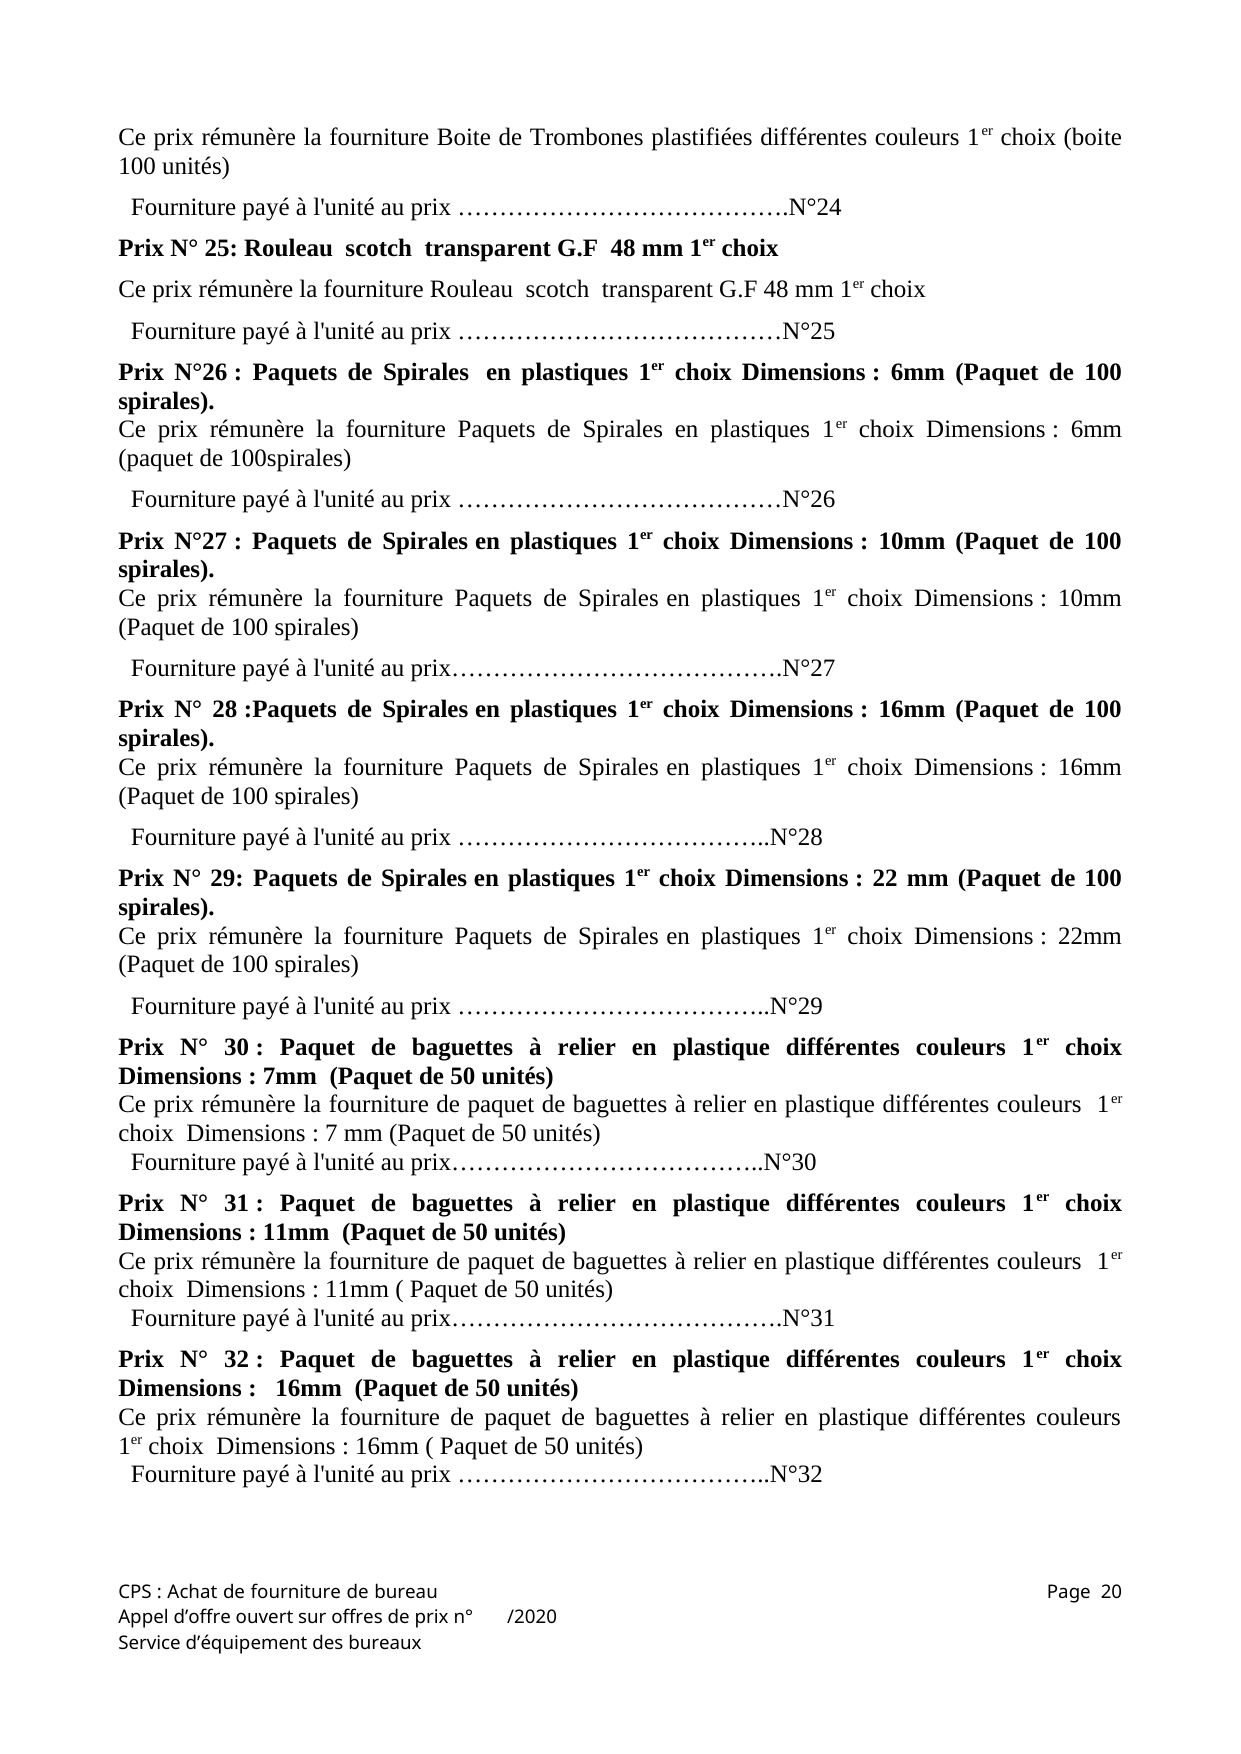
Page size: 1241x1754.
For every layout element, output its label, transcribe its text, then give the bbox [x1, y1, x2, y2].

text Prix N° 32 : Paquet de baguettes à relier en plastique différentes couleurs 1er choix Dimensions : 16mm (Paquet de 50 unités) [118, 1344, 1122, 1402]
text Prix N° 31 : Paquet de baguettes à relier en plastique différentes couleurs 1er choix Dimensions : 11mm (Paquet de 50 unités) [118, 1188, 1122, 1246]
text Prix N° 28 :Paquets de Spirales en plastiques 1er choix Dimensions : 16mm (Paquet de 100 spirales). [118, 694, 1122, 752]
text Ce prix rémunère la fourniture Paquets de Spirales en plastiques 1er choix Dimensions : 16mm (Paquet de 100 spirales) [118, 752, 1122, 809]
text Fourniture payé à l'unité au prix …………………………………N°25 [118, 316, 1122, 344]
text Ce prix rémunère la fourniture de paquet de baguettes à relier en plastique différentes couleurs 1er choix Dimensions : 7 mm (Paquet de 50 unités) [118, 1089, 1122, 1147]
text Ce prix rémunère la fourniture Paquets de Spirales en plastiques 1er choix Dimensions : 22mm (Paquet de 100 spirales) [118, 921, 1122, 978]
text Ce prix rémunère la fourniture Paquets de Spirales en plastiques 1er choix Dimensions : 6mm (paquet de 100spirales) [118, 414, 1122, 472]
text Ce prix rémunère la fourniture Rouleau scotch transparent G.F 48 mm 1er choix [118, 274, 1122, 303]
text Prix N° 30 : Paquet de baguettes à relier en plastique différentes couleurs 1er choix Dimensions : 7mm (Paquet de 50 unités) [118, 1032, 1122, 1089]
text Fourniture payé à l'unité au prix ………………………………..N°28 [118, 822, 1122, 851]
text Ce prix rémunère la fourniture Boite de Trombones plastifiées différentes couleurs 1er choix (boite 100 unités) [118, 122, 1122, 179]
text Fourniture payé à l'unité au prix………………………………..N°30 [118, 1147, 1122, 1176]
text Fourniture payé à l'unité au prix ………………………………..N°32 [118, 1459, 1122, 1488]
text Ce prix rémunère la fourniture de paquet de baguettes à relier en plastique différentes couleurs 1er choix Dimensions : 16mm ( Paquet de 50 unités) [118, 1402, 1122, 1459]
text Fourniture payé à l'unité au prix ………………………………..N°29 [118, 991, 1122, 1019]
text Fourniture payé à l'unité au prix………………………………….N°27 [118, 653, 1122, 682]
text Prix N° 29: Paquets de Spirales en plastiques 1er choix Dimensions : 22 mm (Paquet de 100 spirales). [118, 863, 1122, 921]
text Fourniture payé à l'unité au prix………………………………….N°31 [118, 1303, 1122, 1332]
text Fourniture payé à l'unité au prix ………………………………….N°24 [118, 192, 1122, 221]
text Prix N° 25: Rouleau scotch transparent G.F 48 mm 1er choix [118, 233, 1122, 262]
text Ce prix rémunère la fourniture de paquet de baguettes à relier en plastique différentes couleurs 1er choix Dimensions : 11mm ( Paquet de 50 unités) [118, 1246, 1122, 1303]
text Ce prix rémunère la fourniture Paquets de Spirales en plastiques 1er choix Dimensions : 10mm (Paquet de 100 spirales) [118, 583, 1122, 641]
text Prix N°27 : Paquets de Spirales en plastiques 1er choix Dimensions : 10mm (Paquet de 100 spirales). [118, 526, 1122, 583]
text Fourniture payé à l'unité au prix …………………………………N°26 [118, 484, 1122, 513]
text Prix N°26 : Paquets de Spirales en plastiques 1er choix Dimensions : 6mm (Paquet de 100 spirales). [118, 357, 1122, 414]
